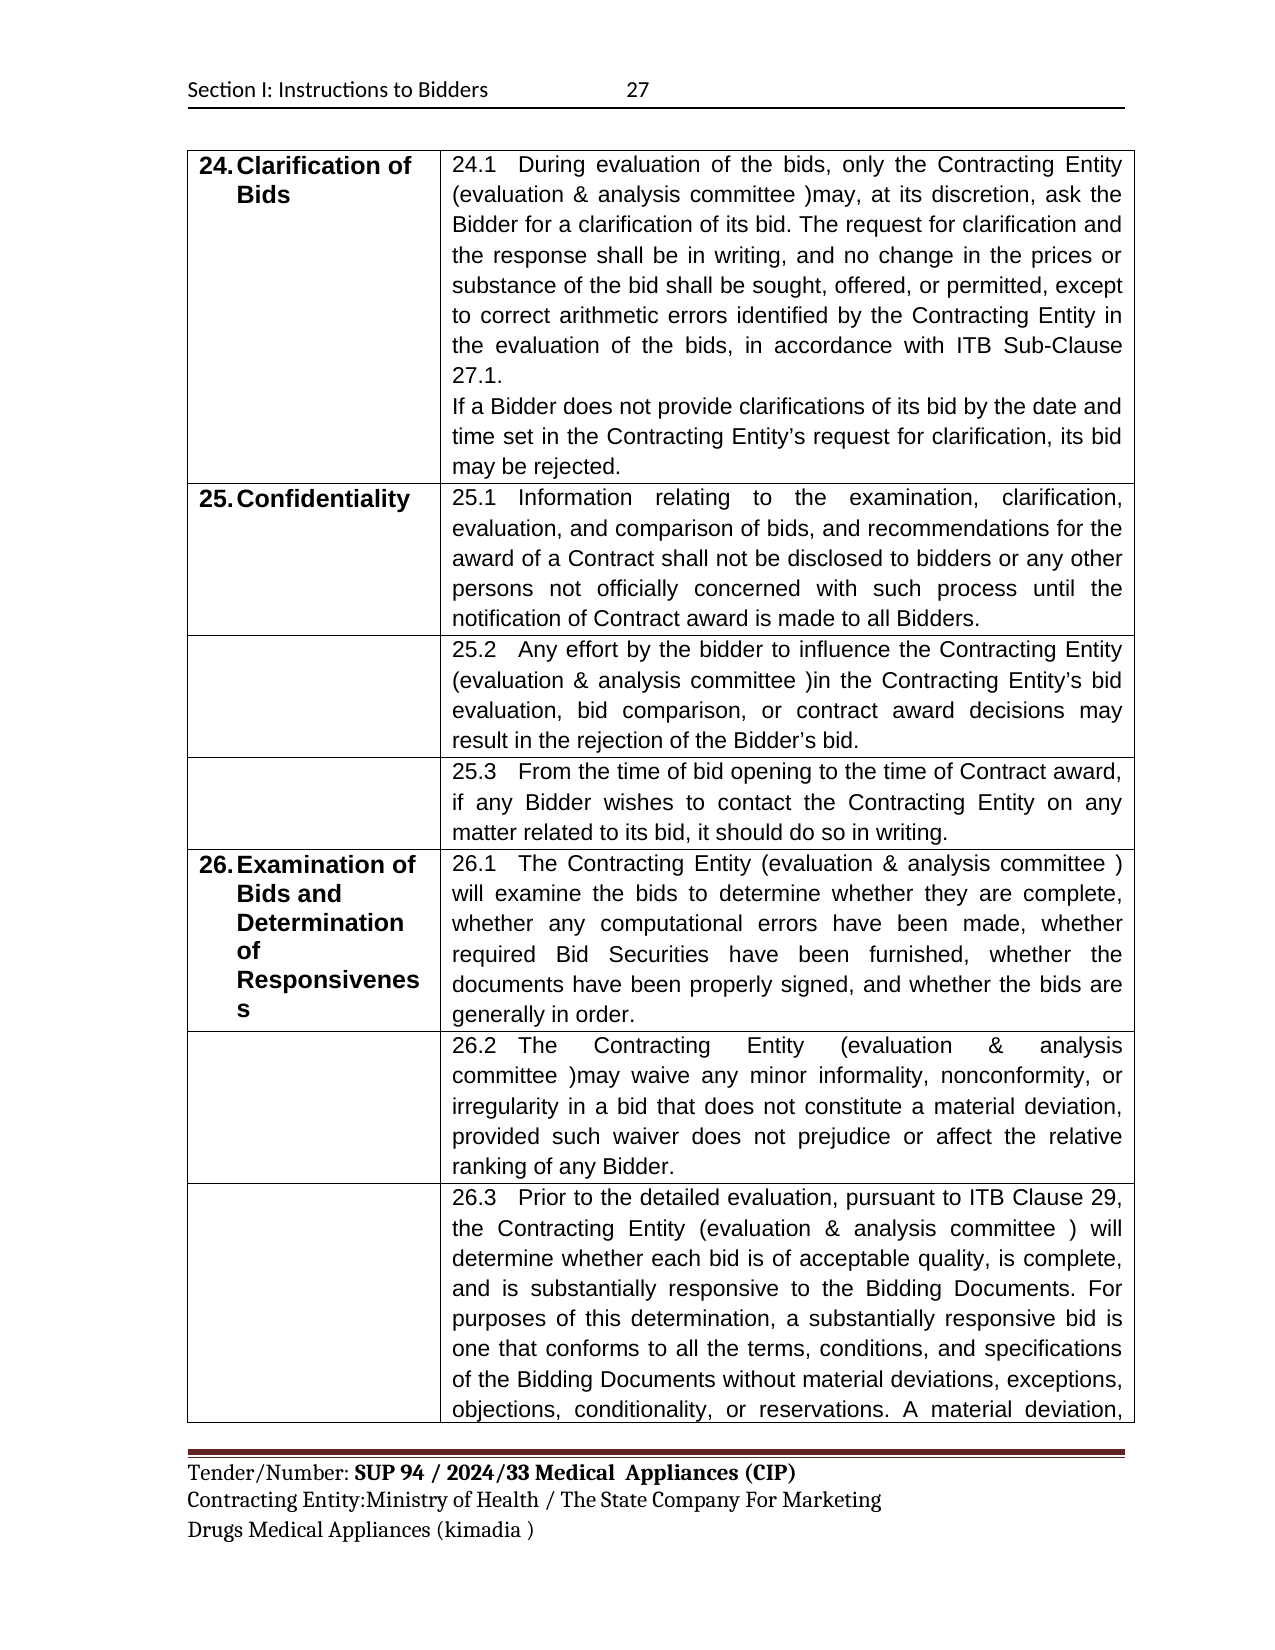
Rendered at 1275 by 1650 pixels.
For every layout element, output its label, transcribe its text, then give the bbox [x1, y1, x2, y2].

table_cell 25.2 Any effort by the bidder to influence the Contracting Entity (evaluation & analysis committee )in the Contracting Entity’s bid evaluation, bid comparison, or contract award decisions may result in the rejection of the Bidder’s bid. [441, 636, 1134, 757]
table_cell 24.1 During evaluation of the bids, only the Contracting Entity (evaluation & analysis committee )may, at its discretion, ask the Bidder for a clarification of its bid. The request for clarification and the response shall be in writing, and no change in the prices or substance of the bid shall be sought, offered, or permitted, except to correct arithmetic errors identified by the Contracting Entity in the evaluation of the bids, in accordance with ITB Sub-Clause 27.1. If a Bidder does not provide clarifications of its bid by the date and time set in the Contracting Entity’s request for clarification, its bid may be rejected. [441, 151, 1134, 483]
table_cell [188, 636, 440, 757]
table_cell 26.2 The Contracting Entity (evaluation & analysis committee )may waive any minor informality, nonconformity, or irregularity in a bid that does not constitute a material deviation, provided such waiver does not prejudice or affect the relative ranking of any Bidder. [441, 1032, 1134, 1183]
table_cell [188, 1032, 440, 1183]
table_cell 25.3 From the time of bid opening to the time of Contract award, if any Bidder wishes to contact the Contracting Entity on any matter related to its bid, it should do so in writing. [441, 758, 1134, 849]
table_cell [188, 758, 440, 849]
table_cell 26.1 The Contracting Entity (evaluation & analysis committee ) will examine the bids to determine whether they are complete, whether any computational errors have been made, whether required Bid Securities have been furnished, whether the documents have been properly signed, and whether the bids are generally in order. [441, 850, 1134, 1031]
table_cell 25. Confidentiality [188, 484, 440, 635]
table_cell [188, 1184, 440, 1422]
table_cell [441, 1184, 1134, 1422]
table_cell 24. Clarification of Bids [188, 151, 440, 483]
table_cell 25.1 Information relating to the examination, clarification, evaluation, and comparison of bids, and recommendations for the award of a Contract shall not be disclosed to bidders or any other persons not officially concerned with such process until the notification of Contract award is made to all Bidders. [441, 484, 1134, 635]
table_cell 26. Examination of Bids and Determination of Responsiveness [188, 850, 440, 1031]
